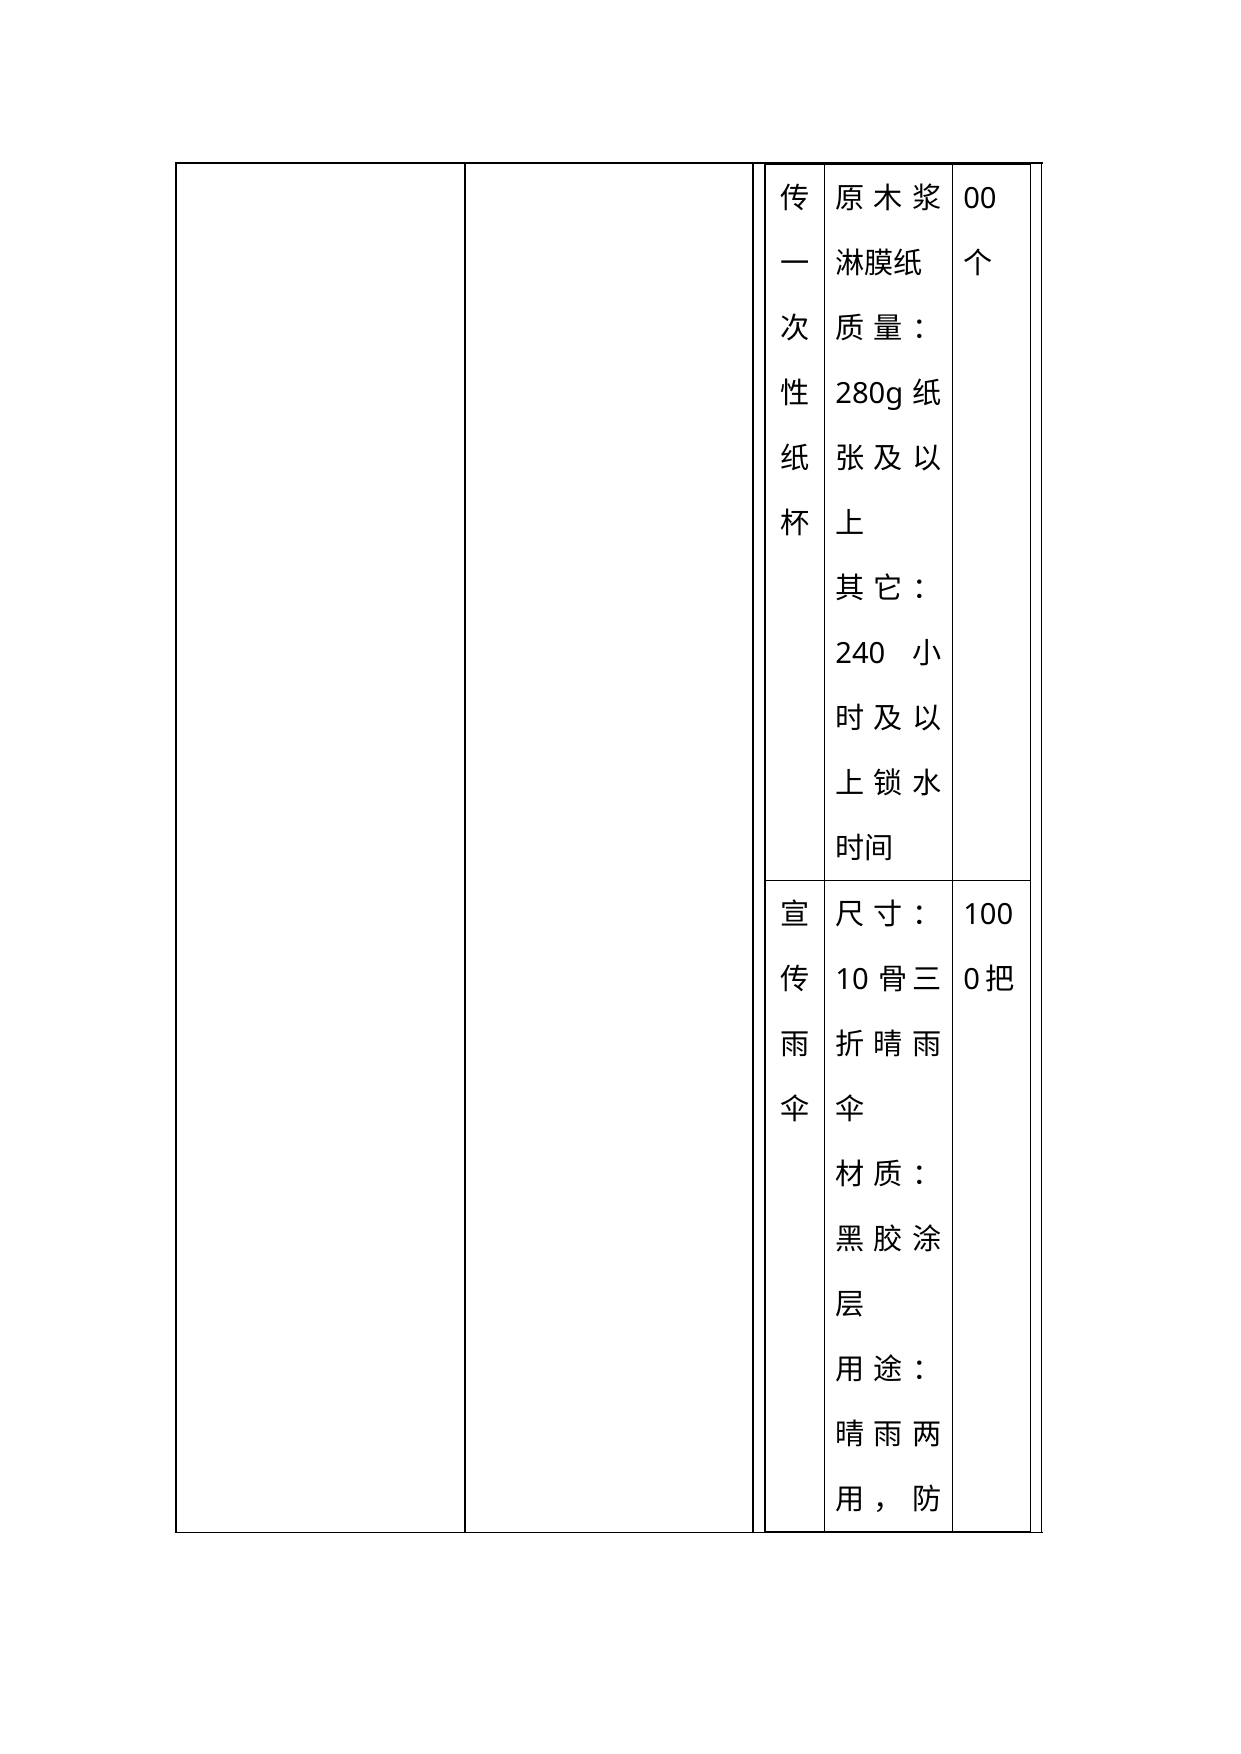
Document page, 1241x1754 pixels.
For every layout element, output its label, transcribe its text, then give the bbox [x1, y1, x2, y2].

table_cell 6 [177, 164, 464, 1532]
table_cell [466, 164, 752, 1532]
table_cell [754, 164, 764, 1532]
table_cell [953, 881, 1030, 1531]
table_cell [766, 881, 824, 1531]
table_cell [1031, 164, 1041, 1532]
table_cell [825, 881, 952, 1531]
